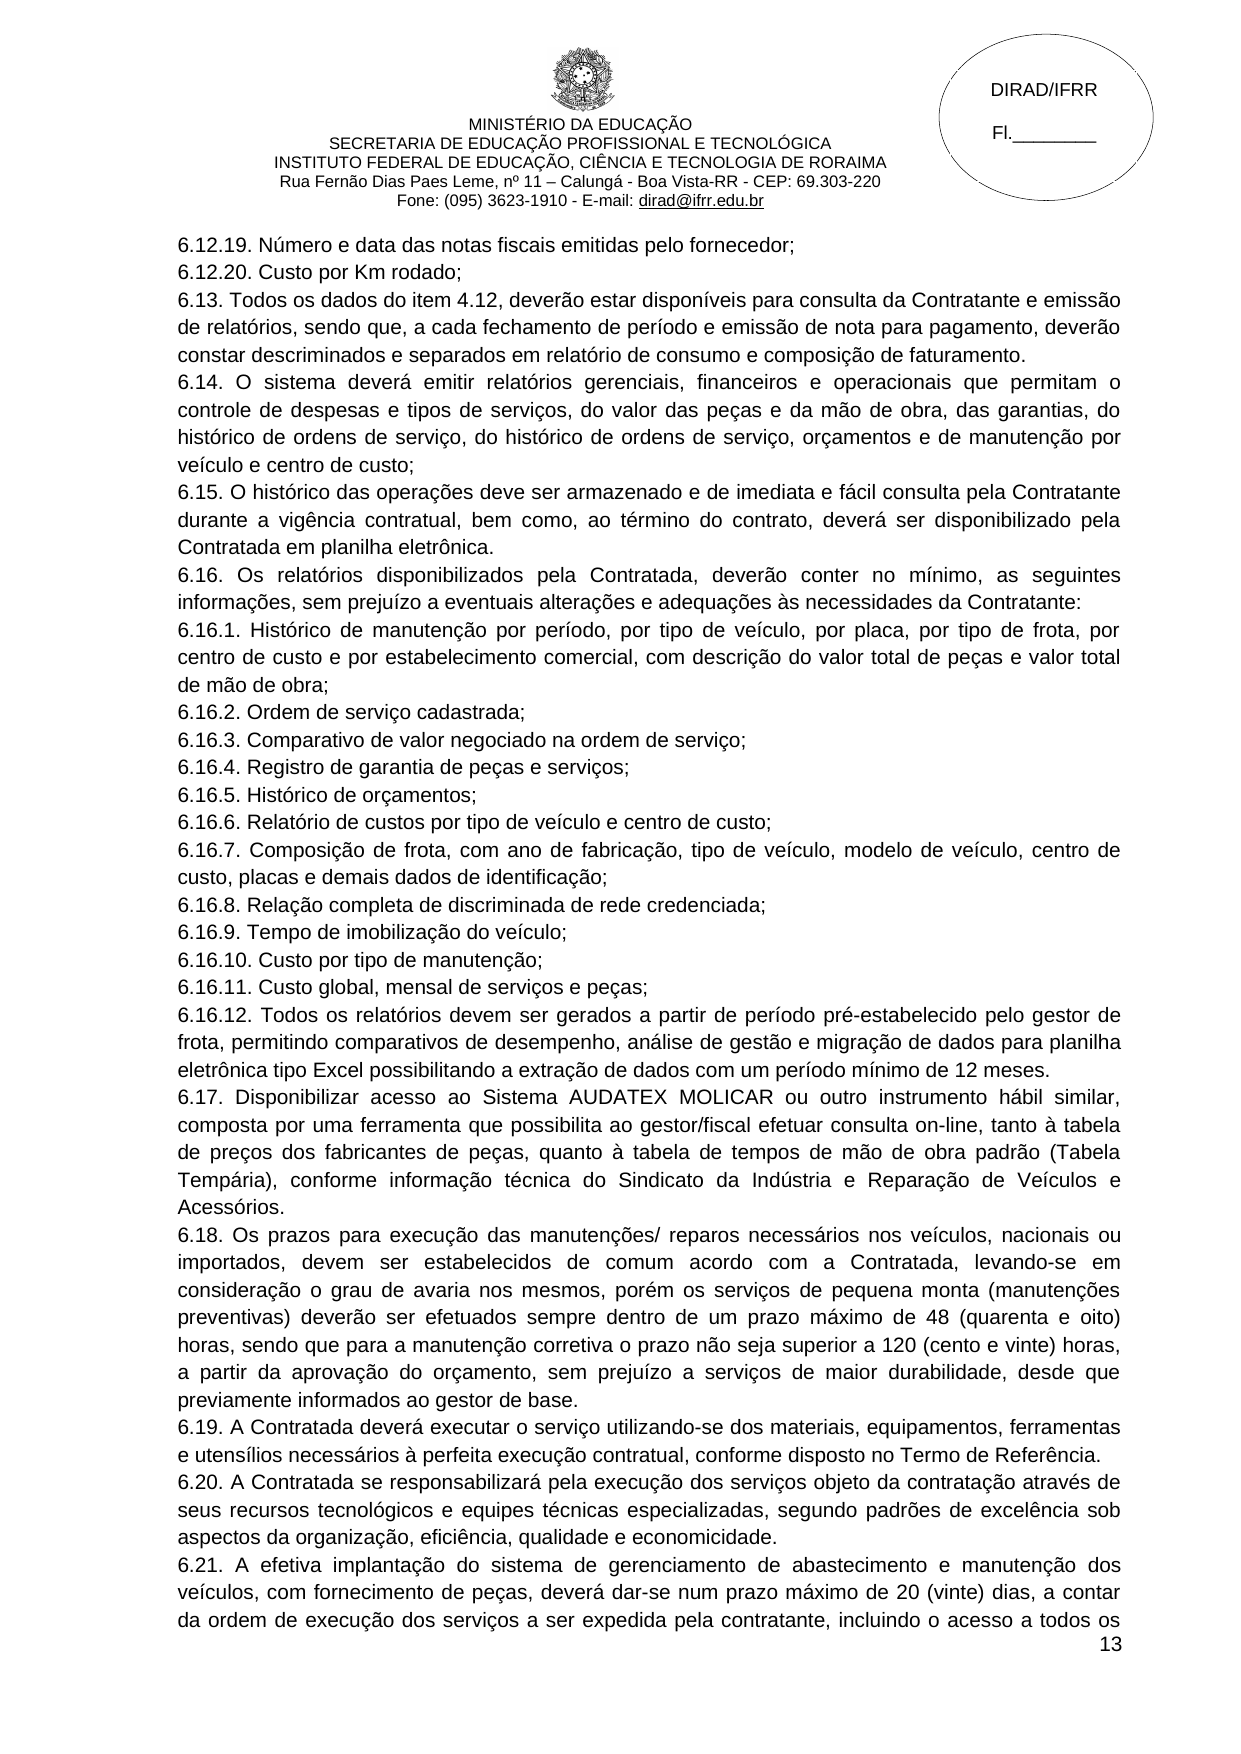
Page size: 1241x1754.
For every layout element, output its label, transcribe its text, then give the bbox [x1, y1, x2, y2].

list 6.12.20. Custo por Km rodado; [177, 260, 1122, 284]
list 6.12.19. Número e data das notas fiscais emitidas pelo fornecedor; [177, 233, 1122, 257]
list 6.16.8. Relação completa de discriminada de rede credenciada; [177, 893, 1122, 917]
text 6.14. O sistema deverá emitir relatórios gerenciais, financeiros e operacionais que permitam o controle de despesas e tipos de serviços, do valor das peças e da mão de obra, das garantias, do histórico de ordens de serviço, do histórico de ordens de serviço, orçamentos e de manutenção por veículo e centro de custo; [177, 370, 1122, 477]
picture [547, 47, 619, 115]
text 6.16.2. Ordem de serviço cadastrada; [177, 700, 1122, 724]
list 6.20. A Contratada se responsabilizará pela execução dos serviços objeto da contratação através de seus recursos tecnológicos e equipes técnicas especializadas, segundo padrões de excelência sob aspectos da organização, eficiência, qualidade e economicidade. [177, 1470, 1122, 1549]
list 6.16.10. Custo por tipo de manutenção; [177, 948, 1122, 972]
list 6.16.11. Custo global, mensal de serviços e peças; [177, 975, 1122, 999]
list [177, 1553, 1122, 1632]
list 6.16.9. Tempo de imobilização do veículo; [177, 920, 1122, 944]
list 6.16.7. Composição de frota, com ano de fabricação, tipo de veículo, modelo de veículo, centro de custo, placas e demais dados de identificação; [177, 838, 1122, 889]
list 6.17. Disponibilizar acesso ao Sistema AUDATEX MOLICAR ou outro instrumento hábil similar, composta por uma ferramenta que possibilita ao gestor/fiscal efetuar consulta on-line, tanto à tabela de preços dos fabricantes de peças, quanto à tabela de tempos de mão de obra padrão (Tabela Tempária), conforme informação técnica do Sindicato da Indústria e Reparação de Veículos e Acessórios. [177, 1085, 1122, 1219]
list 6.16.12. Todos os relatórios devem ser gerados a partir de período pré-estabelecido pelo gestor de frota, permitindo comparativos de desempenho, análise de gestão e migração de dados para planilha eletrônica tipo Excel possibilitando a extração de dados com um período mínimo de 12 meses. [177, 1003, 1122, 1082]
text 6.16.1. Histórico de manutenção por período, por tipo de veículo, por placa, por tipo de frota, por centro de custo e por estabelecimento comercial, com descrição do valor total de peças e valor total de mão de obra; [177, 618, 1122, 697]
list 6.16.4. Registro de garantia de peças e serviços; [177, 755, 1122, 779]
list 6.19. A Contratada deverá executar o serviço utilizando-se dos materiais, equipamentos, ferramentas e utensílios necessários à perfeita execução contratual, conforme disposto no Termo de Referência. [177, 1415, 1122, 1467]
text 6.15. O histórico das operações deve ser armazenado e de imediata e fácil consulta pela Contratante durante a vigência contratual, bem como, ao término do contrato, deverá ser disponibilizado pela Contratada em planilha eletrônica. [177, 480, 1122, 559]
list 6.16.6. Relatório de custos por tipo de veículo e centro de custo; [177, 810, 1122, 834]
list 6.13. Todos os dados do item 4.12, deverão estar disponíveis para consulta da Contratante e emissão de relatórios, sendo que, a cada fechamento de período e emissão de nota para pagamento, deverão constar descriminados e separados em relatório de consumo e composição de faturamento. [177, 288, 1122, 367]
list 6.16.3. Comparativo de valor negociado na ordem de serviço; [177, 728, 1122, 752]
text 6.16. Os relatórios disponibilizados pela Contratada, deverão conter no mínimo, as seguintes informações, sem prejuízo a eventuais alterações e adequações às necessidades da Contratante: [177, 563, 1122, 614]
list 6.16.5. Histórico de orçamentos; [177, 783, 1122, 807]
list 6.18. Os prazos para execução das manutenções/ reparos necessários nos veículos, nacionais ou importados, devem ser estabelecidos de comum acordo com a Contratada, levando-se em consideração o grau de avaria nos mesmos, porém os serviços de pequena monta (manutenções preventivas) deverão ser efetuados sempre dentro de um prazo máximo de 48 (quarenta e oito) horas, sendo que para a manutenção corretiva o prazo não seja superior a 120 (cento e vinte) horas, a partir da aprovação do orçamento, sem prejuízo a serviços de maior durabilidade, desde que previamente informados ao gestor de base. [177, 1223, 1122, 1412]
